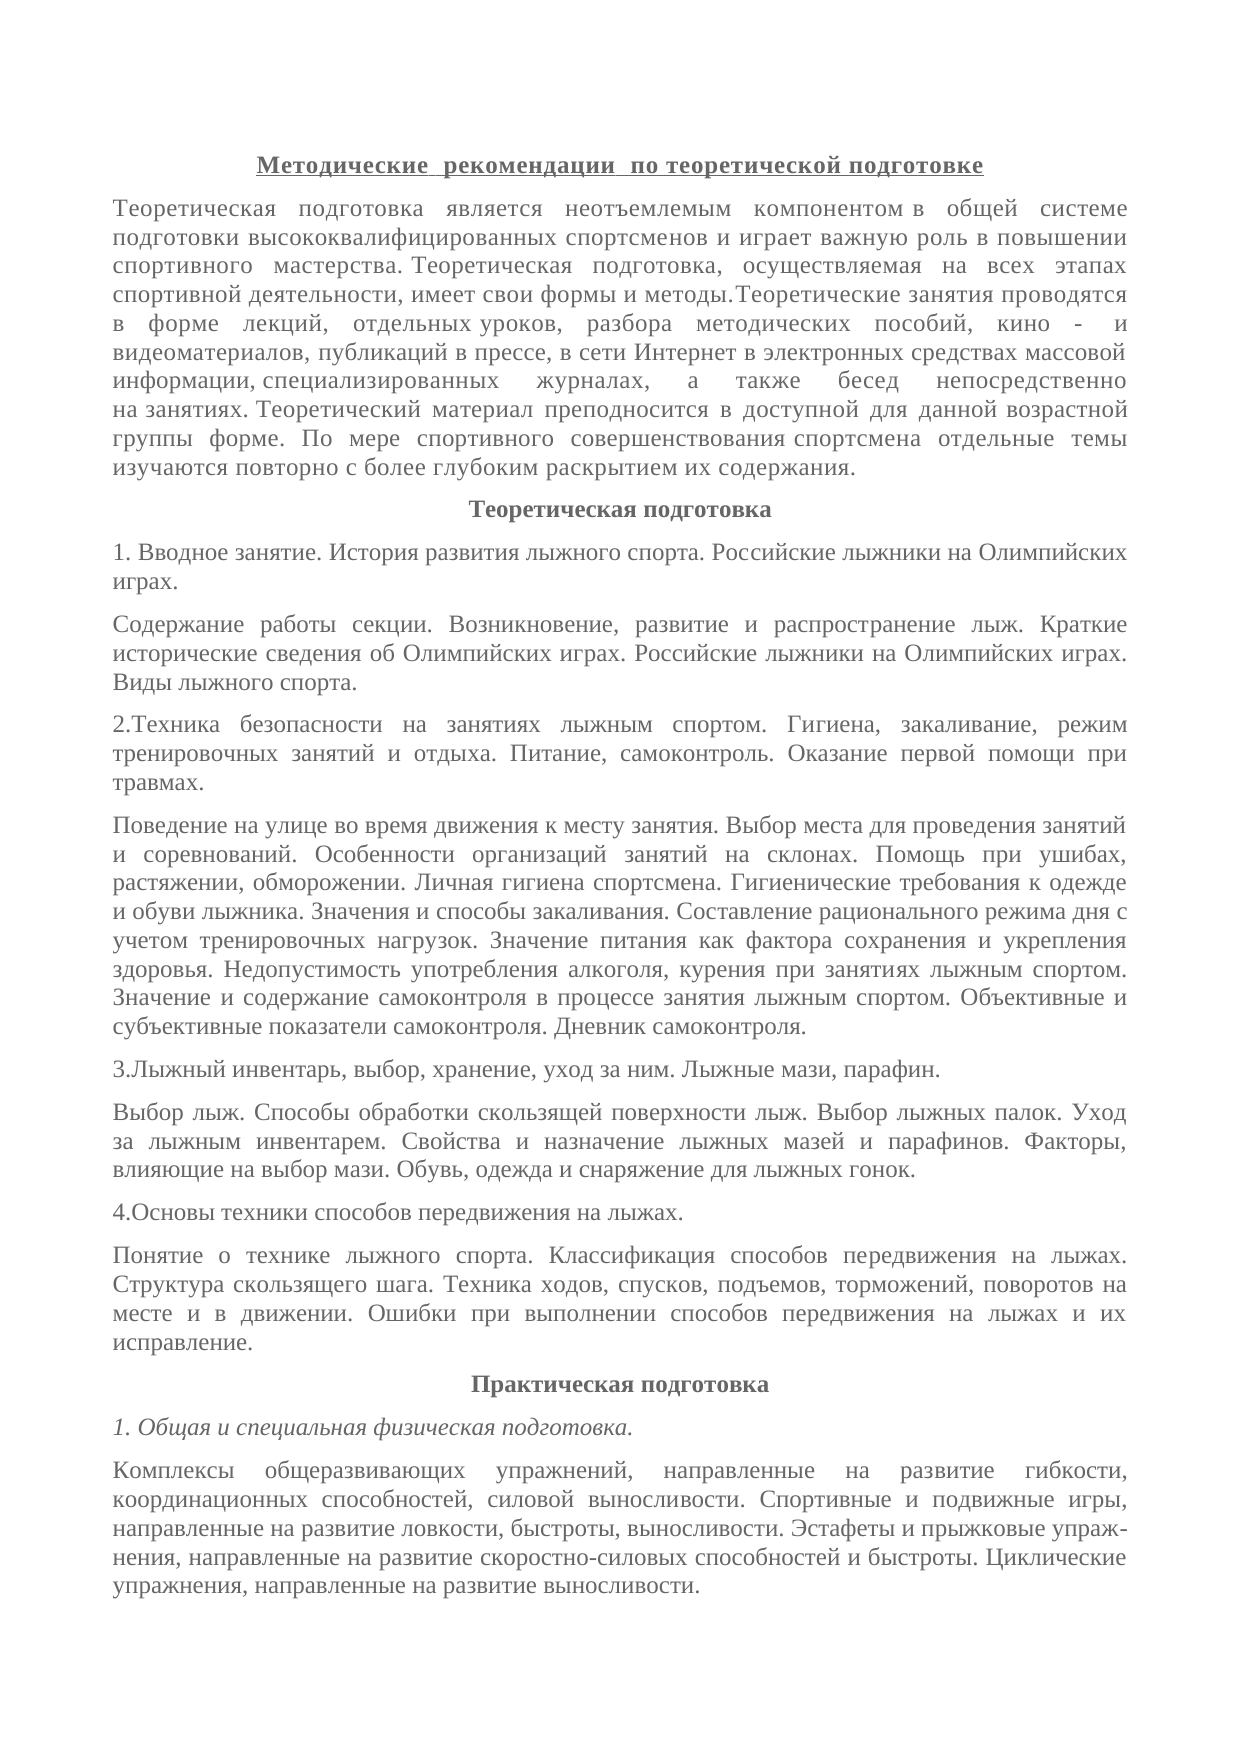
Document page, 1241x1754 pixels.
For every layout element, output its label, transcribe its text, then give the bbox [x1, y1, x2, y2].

text 1. Вводное занятие. История развития лыжного спорта. Российские лыжники на Олимпийских играх. [112, 537, 1128, 595]
text Методические рекомендации по теоретической подготовке [112, 150, 1128, 179]
text Понятие о технике лыжного спорта. Классификация способов передвижения на лыжах. Структура скользящего шага. Техника ходов, спусков, подъемов, торможений, поворотов на месте и в движении. Ошибки при выполнении способов передвижения на лыжах и их исправление. [112, 1240, 1128, 1355]
text Практическая подготовка [112, 1369, 1128, 1398]
text 1. Общая и специальная физическая подготовка. [112, 1412, 1128, 1441]
text Теоретическая подготовка [112, 494, 1128, 523]
text Поведение на улице во время движения к месту занятия. Выбор места для проведения занятий и соревнований. Особенности организаций занятий на склонах. Помощь при ушибах, растяжении, обморожении. Личная гигиена спортсмена. Гигиенические требования к одежде и обуви лыжника. Значения и способы закаливания. Составление рационального режима дня с учетом тренировочных нагрузок. Значение питания как фактора сохранения и укрепления здоровья. Недопустимость употребления алкоголя, курения при занятиях лыжным спортом. Значение и содержание самоконтроля в процессе занятия лыжным спортом. Объективные и субъективные показатели самоконтроля. Дневник самоконтроля. [112, 810, 1128, 1040]
text Содержание работы секции. Возникновение, развитие и распространение лыж. Краткие исторические сведения об Олимпийских играх. Российские лыжники на Олимпийских играх. Виды лыжного спорта. [112, 609, 1128, 695]
text 2.Техника безопасности на занятиях лыжным спортом. Гигиена, закаливание, режим тренировочных занятий и отдыха. Питание, самоконтроль. Оказание первой помощи при травмах. [112, 709, 1128, 796]
text 3.Лыжный инвентарь, выбор, хранение, уход за ним. Лыжные мази, парафин. [112, 1054, 1128, 1083]
text Комплексы общеразвивающих упражнений, направленные на развитие гибкости, координационных способностей, силовой выносливости. Спортивные и подвижные игры, направленные на развитие ловкости, быстроты, выносливости. Эстафеты и прыжковые упражнения, направленные на развитие скоростно-силовых способностей и быстроты. Циклические упражнения, направленные на развитие выносливости. [112, 1455, 1128, 1599]
text Выбор лыж. Способы обработки скользящей поверхности лыж. Выбор лыжных палок. Уход за лыжным инвентарем. Свойства и назначение лыжных мазей и парафинов. Факторы, влияющие на выбор мази. Обувь, одежда и снаряжение для лыжных гонок. [112, 1097, 1128, 1183]
text 4.Основы техники способов передвижения на лыжах. [112, 1197, 1128, 1226]
text Теоретическая подготовка является неотъемлемым компонентом в общей системе подготовки высококвалифицированных спортсменов и играет важную роль в повышении спортивного мастерства. Теоретическая подготовка, осуществляемая на всех этапах спортивной деятельности, имеет свои формы и методы.Теоретические занятия проводятся в форме лекций, отдельных уроков, разбора методических пособий, кино - и видеоматериалов, публикаций в прессе, в сети Интернет в электронных средствах массовой информации, специализированных журналах, а также бесед непосредственно на занятиях. Теоретический материал преподносится в доступной для данной возрастной группы форме. По мере спортивного совершенствования спортсмена отдельные темы изучаются повторно с более глубоким раскрытием их содержания. [112, 193, 1128, 480]
